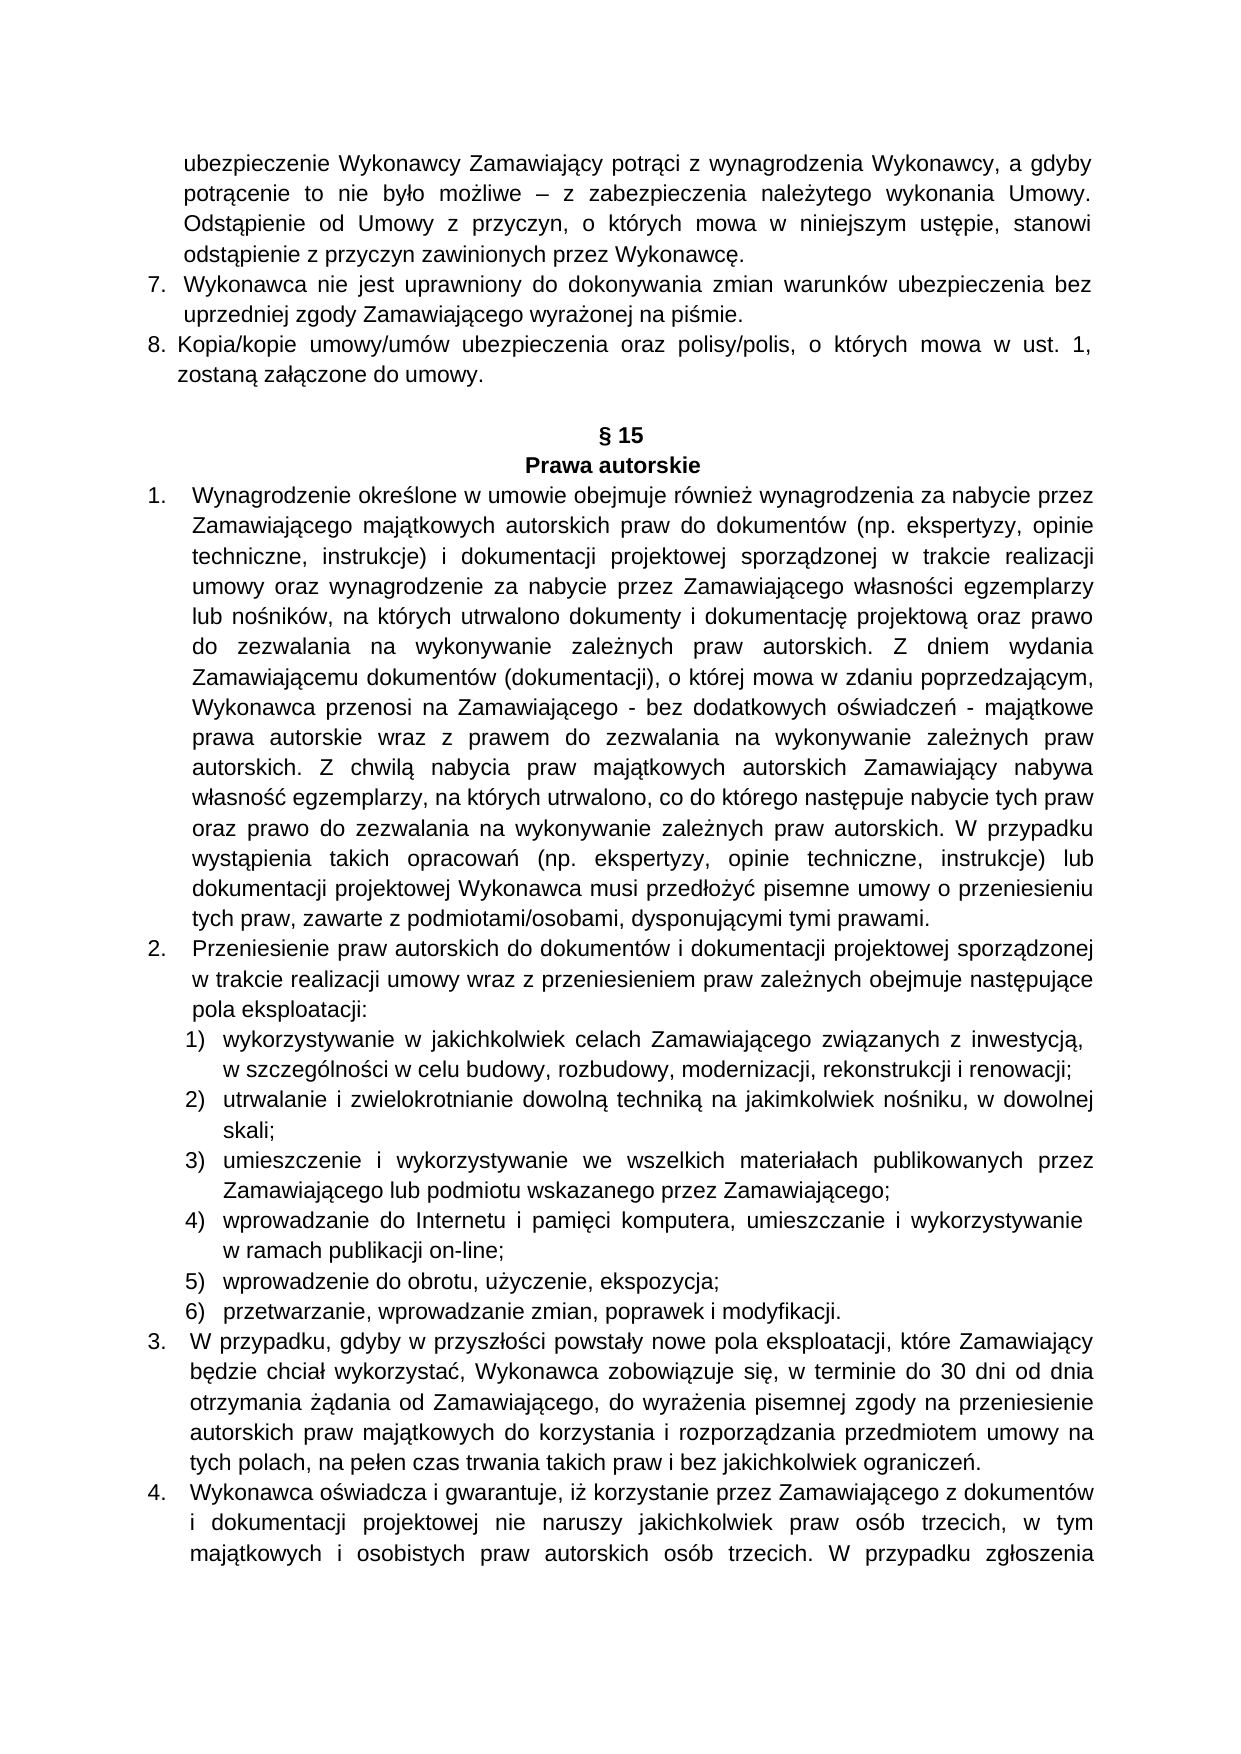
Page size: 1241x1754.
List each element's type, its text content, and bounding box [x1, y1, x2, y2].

list umieszczenie i wykorzystywanie we wszelkich materiałach publikowanych przez Zamawiającego lub podmiotu wskazanego przez Zamawiającego; [185, 1147, 1094, 1203]
text § 15 [147, 422, 1094, 448]
list Wykonawca nie jest uprawniony do dokonywania zmian warunków ubezpieczenia bez uprzedniej zgody Zamawiającego wyrażonej na piśmie. [147, 271, 1092, 327]
list wprowadzanie do Internetu i pamięci komputera, umieszczanie i wykorzystywanie w ramach publikacji on-line; [185, 1207, 1094, 1264]
list Kopia/kopie umowy/umów ubezpieczenia oraz polisy/polis, o których mowa w ust. 1, zostaną załączone do umowy. [147, 331, 1092, 388]
text Prawa autorskie [525, 452, 1094, 478]
list wprowadzenie do obrotu, użyczenie, ekspozycja; [185, 1268, 1094, 1294]
list wykorzystywanie w jakichkolwiek celach Zamawiającego związanych z inwestycją, w szczególności w celu budowy, rozbudowy, modernizacji, rekonstrukcji i renowacji; [185, 1026, 1094, 1083]
list utrwalanie i zwielokrotnianie dowolną techniką na jakimkolwiek nośniku, w dowolnej skali; [185, 1086, 1094, 1143]
list Przeniesienie praw autorskich do dokumentów i dokumentacji projektowej sporządzonej w trakcie realizacji umowy wraz z przeniesieniem praw zależnych obejmuje następujące pola eksploatacji: [147, 935, 1094, 1022]
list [147, 1479, 1094, 1566]
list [147, 150, 1092, 267]
list przetwarzanie, wprowadzanie zmian, poprawek i modyfikacji. [185, 1298, 1094, 1324]
list Wynagrodzenie określone w umowie obejmuje również wynagrodzenia za nabycie przez Zamawiającego majątkowych autorskich praw do dokumentów (np. ekspertyzy, opinie techniczne, instrukcje) i dokumentacji projektowej sporządzonej w trakcie realizacji umowy oraz wynagrodzenie za nabycie przez Zamawiającego własności egzemplarzy lub nośników, na których utrwalono dokumenty i dokumentację projektową oraz prawo do zezwalania na wykonywanie zależnych praw autorskich. Z dniem wydania Zamawiającemu dokumentów (dokumentacji), o której mowa w zdaniu poprzedzającym, Wykonawca przenosi na Zamawiającego - bez dodatkowych oświadczeń - majątkowe prawa autorskie wraz z prawem do zezwalania na wykonywanie zależnych praw autorskich. Z chwilą nabycia praw majątkowych autorskich Zamawiający nabywa własność egzemplarzy, na których utrwalono, co do którego następuje nabycie tych praw oraz prawo do zezwalania na wykonywanie zależnych praw autorskich. W przypadku wystąpienia takich opracowań (np. ekspertyzy, opinie techniczne, instrukcje) lub dokumentacji projektowej Wykonawca musi przedłożyć pisemne umowy o przeniesieniu tych praw, zawarte z podmiotami/osobami, dysponującymi tymi prawami. [147, 482, 1094, 932]
list W przypadku, gdyby w przyszłości powstały nowe pola eksploatacji, które Zamawiający będzie chciał wykorzystać, Wykonawca zobowiązuje się, w terminie do 30 dni od dnia otrzymania żądania od Zamawiającego, do wyrażenia pisemnej zgody na przeniesienie autorskich praw majątkowych do korzystania i rozporządzania przedmiotem umowy na tych polach, na pełen czas trwania takich praw i bez jakichkolwiek ograniczeń. [147, 1328, 1094, 1475]
